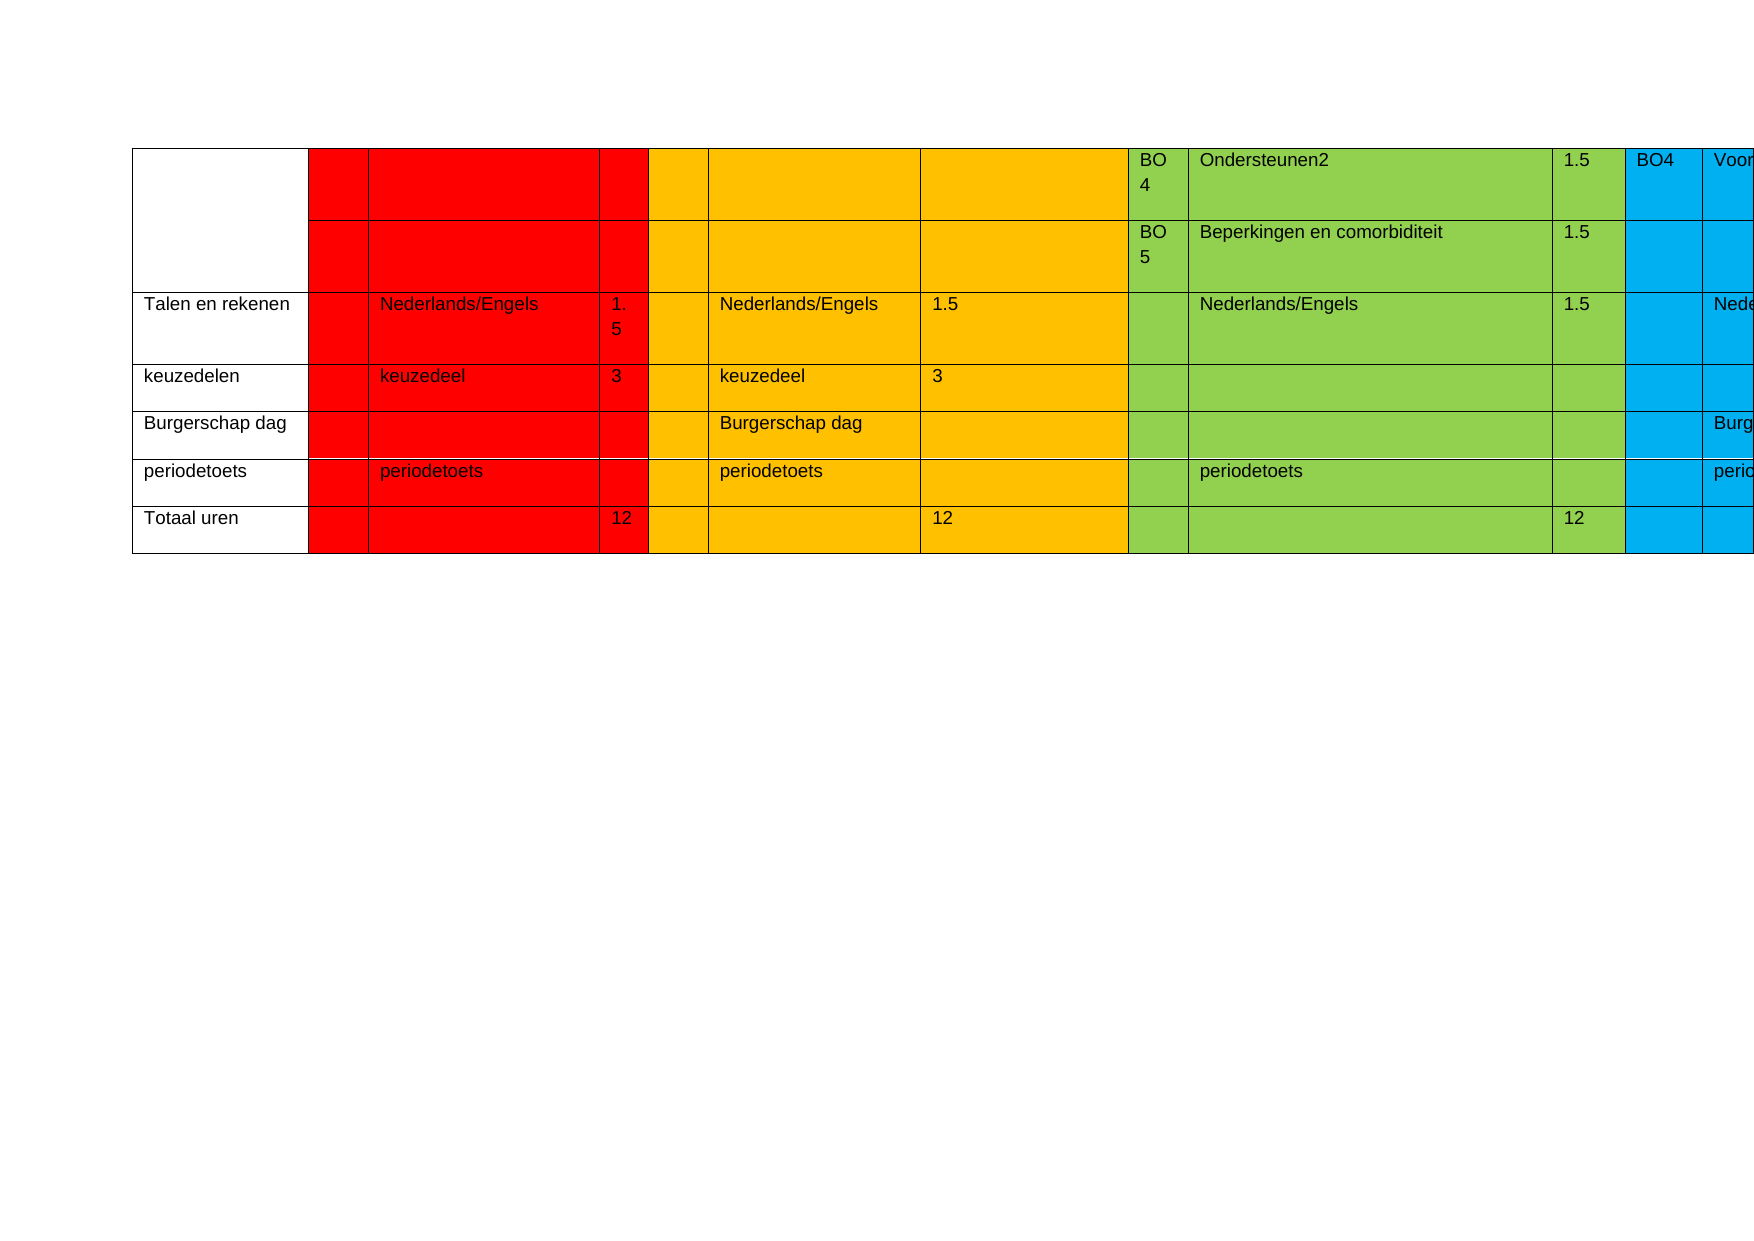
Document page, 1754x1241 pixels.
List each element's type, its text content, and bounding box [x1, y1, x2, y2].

table_cell [649, 412, 708, 458]
table_cell [649, 221, 708, 292]
table_cell [1703, 507, 1753, 553]
table_cell [1129, 293, 1188, 364]
table_cell 1.5 [921, 293, 1128, 364]
table_cell [309, 149, 368, 220]
table_cell [921, 412, 1128, 458]
table_cell [1703, 365, 1753, 411]
table_cell [1189, 507, 1552, 553]
table_cell 12 [921, 507, 1128, 553]
table_cell Burgerschap dag [133, 412, 308, 458]
table_cell [1626, 412, 1702, 458]
table_cell Talen en rekenen [133, 293, 308, 364]
table_cell [1626, 365, 1702, 411]
table_cell 3 [600, 365, 648, 411]
table_cell 1.5 [1553, 149, 1625, 220]
table_cell [309, 365, 368, 411]
table_cell [1553, 460, 1625, 506]
table_cell [369, 221, 599, 292]
table_cell [1626, 221, 1702, 292]
table_cell [309, 460, 368, 506]
table_cell Voorlichting geven [1703, 149, 1753, 220]
table_cell [600, 149, 648, 220]
table_cell Burgerschap dag [709, 412, 920, 458]
table_cell 1.5 [600, 293, 648, 364]
table_cell [369, 412, 599, 458]
table_cell [1626, 507, 1702, 553]
table_cell [600, 221, 648, 292]
table_cell 1.5 [1553, 221, 1625, 292]
table_cell [309, 293, 368, 364]
table_cell BO4 [1626, 149, 1702, 220]
table_cell [1189, 365, 1552, 411]
table_cell [1703, 221, 1753, 292]
table_cell Nederlands/Engels [1703, 293, 1753, 364]
table_cell Nederlands/Engels [369, 293, 599, 364]
table_cell [1553, 412, 1625, 458]
table_cell [649, 365, 708, 411]
table_cell 12 [600, 507, 648, 553]
table_cell [1129, 507, 1188, 553]
table_cell [1189, 412, 1552, 458]
table_cell BO4 [1129, 149, 1188, 220]
table_cell 12 [1553, 507, 1625, 553]
table_cell periodetoets [1703, 460, 1753, 506]
table_cell [1129, 365, 1188, 411]
table_cell [600, 460, 648, 506]
table_cell Beperkingen en comorbiditeit [1189, 221, 1552, 292]
table_cell [600, 412, 648, 458]
table_cell 1.5 [1553, 293, 1625, 364]
table_cell Burgerschap dag [1703, 412, 1753, 458]
table_cell 3 [921, 365, 1128, 411]
table_cell Totaal uren [133, 507, 308, 553]
table_cell [709, 149, 920, 220]
table_cell [649, 507, 708, 553]
table_cell Nederlands/Engels [1189, 293, 1552, 364]
table_cell [921, 149, 1128, 220]
table_cell [1626, 293, 1702, 364]
table_cell [309, 507, 368, 553]
table_cell [309, 221, 368, 292]
table_cell [649, 460, 708, 506]
table_cell periodetoets [369, 460, 599, 506]
table_cell [1129, 412, 1188, 458]
table_cell [1553, 365, 1625, 411]
table_cell [709, 221, 920, 292]
table_cell Ondersteunen2 [1189, 149, 1552, 220]
table_cell periodetoets [709, 460, 920, 506]
table_cell periodetoets [133, 460, 308, 506]
table_cell [649, 149, 708, 220]
table_cell [309, 412, 368, 458]
table_cell [709, 507, 920, 553]
table_cell [1626, 460, 1702, 506]
table_cell keuzedeel [709, 365, 920, 411]
table_cell periodetoets [1189, 460, 1552, 506]
table_cell keuzedelen [133, 365, 308, 411]
table_cell Nederlands/Engels [709, 293, 920, 364]
table_cell [921, 221, 1128, 292]
table_cell [921, 460, 1128, 506]
table_cell [1129, 460, 1188, 506]
table_cell [649, 293, 708, 364]
table_cell [369, 149, 599, 220]
table_cell [369, 507, 599, 553]
table_cell BO5 [1129, 221, 1188, 292]
table_cell keuzedeel [369, 365, 599, 411]
